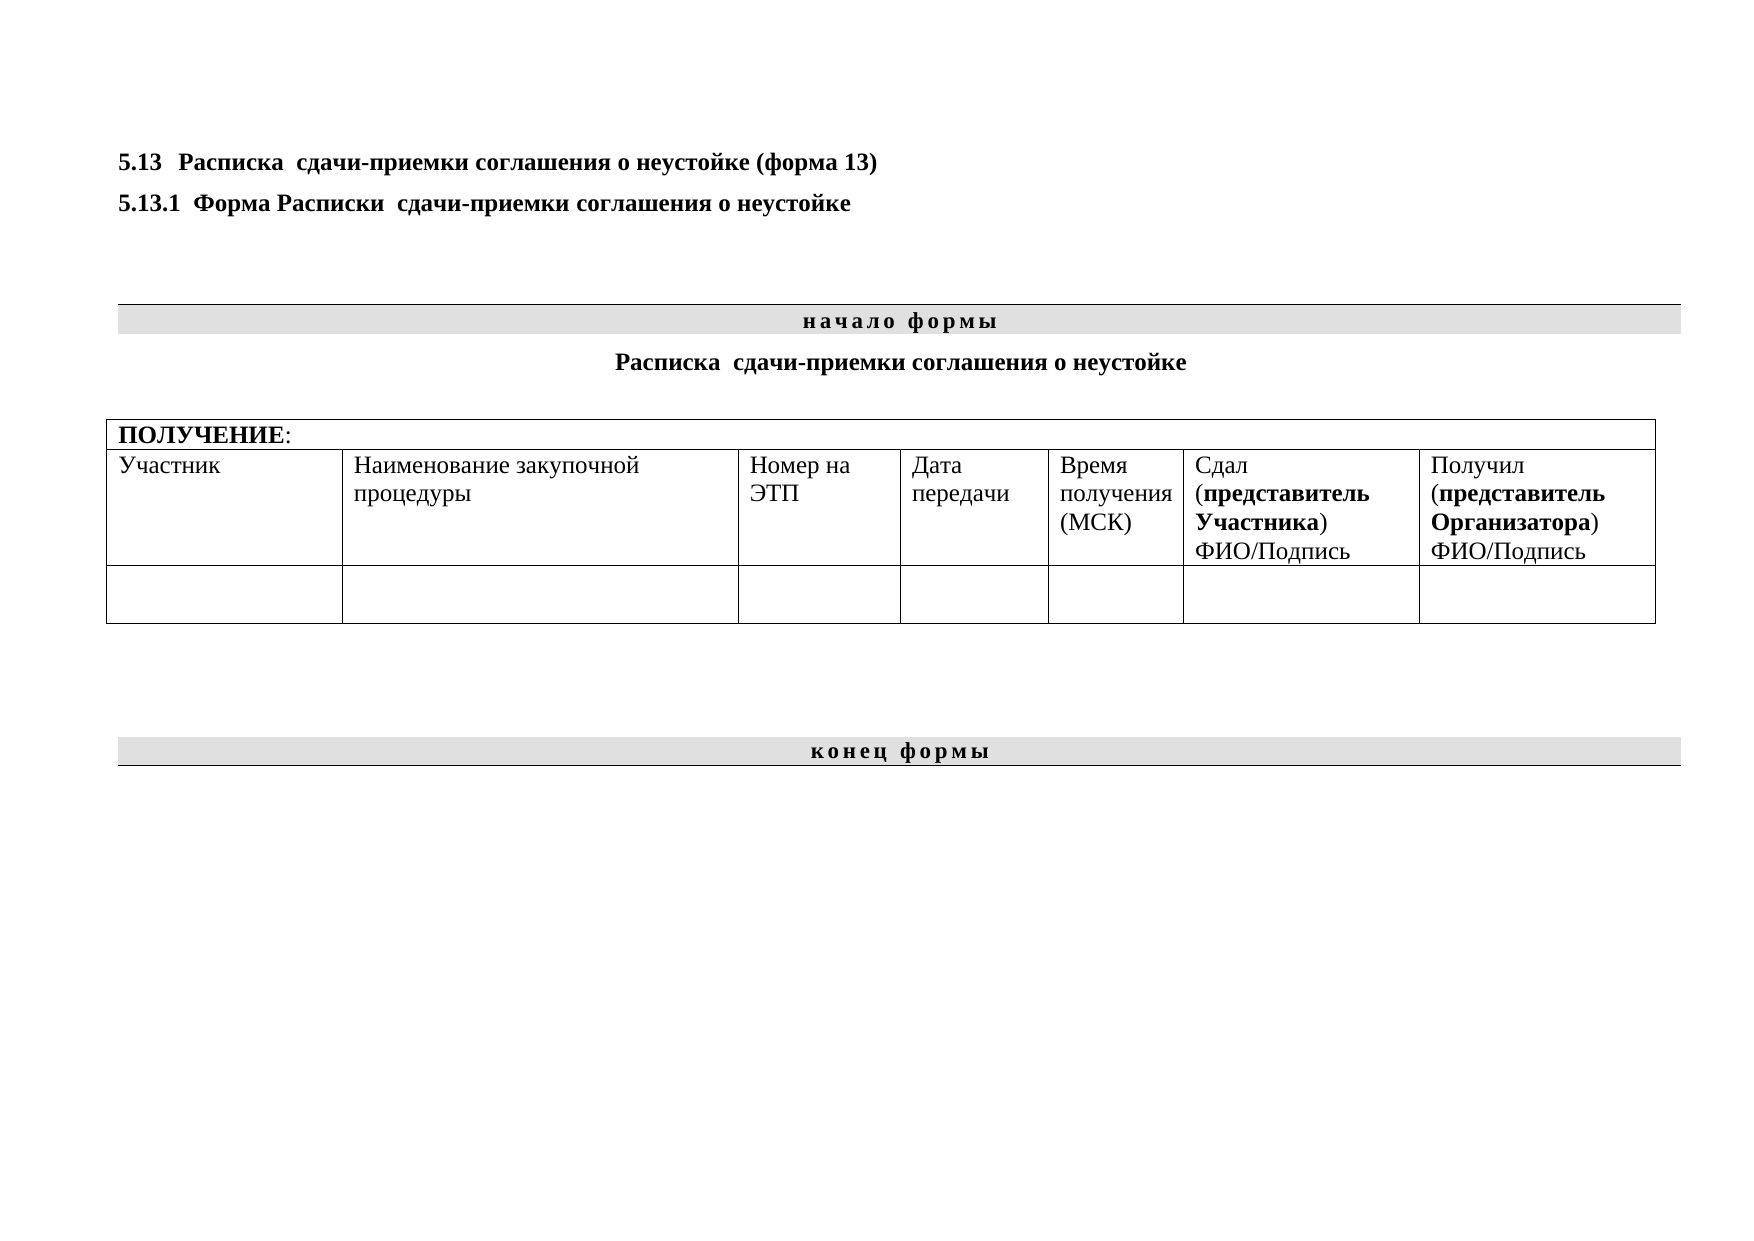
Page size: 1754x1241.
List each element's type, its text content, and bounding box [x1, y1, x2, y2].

table_cell [901, 566, 1048, 623]
table_cell Участник [107, 450, 342, 565]
table_cell Дата передачи [901, 450, 1048, 565]
table_cell [343, 566, 738, 623]
table_cell [1184, 566, 1419, 623]
table_cell Время получения (МСК) [1049, 450, 1183, 565]
table_header ПОЛУЧЕНИЕ: [107, 420, 1655, 449]
subtitle Расписка сдачи-приемки соглашения о неустойке (форма 13) [118, 147, 1683, 176]
table_cell Наименование закупочной процедуры [343, 450, 738, 565]
text конец формы [118, 737, 1681, 765]
table_cell Получил (представитель Организатора) ФИО/Подпись [1420, 450, 1655, 565]
table_cell [1420, 566, 1655, 623]
table_cell [1049, 566, 1183, 623]
text Расписка сдачи-приемки соглашения о неустойке [118, 347, 1683, 376]
table_cell [107, 566, 342, 623]
subtitle Форма Расписки сдачи-приемки соглашения о неустойке [118, 188, 1683, 217]
table_cell [739, 566, 900, 623]
table_cell Номер на ЭТП [739, 450, 900, 565]
table_cell Сдал (представитель Участника) ФИО/Подпись [1184, 450, 1419, 565]
text начало формы [118, 305, 1681, 334]
